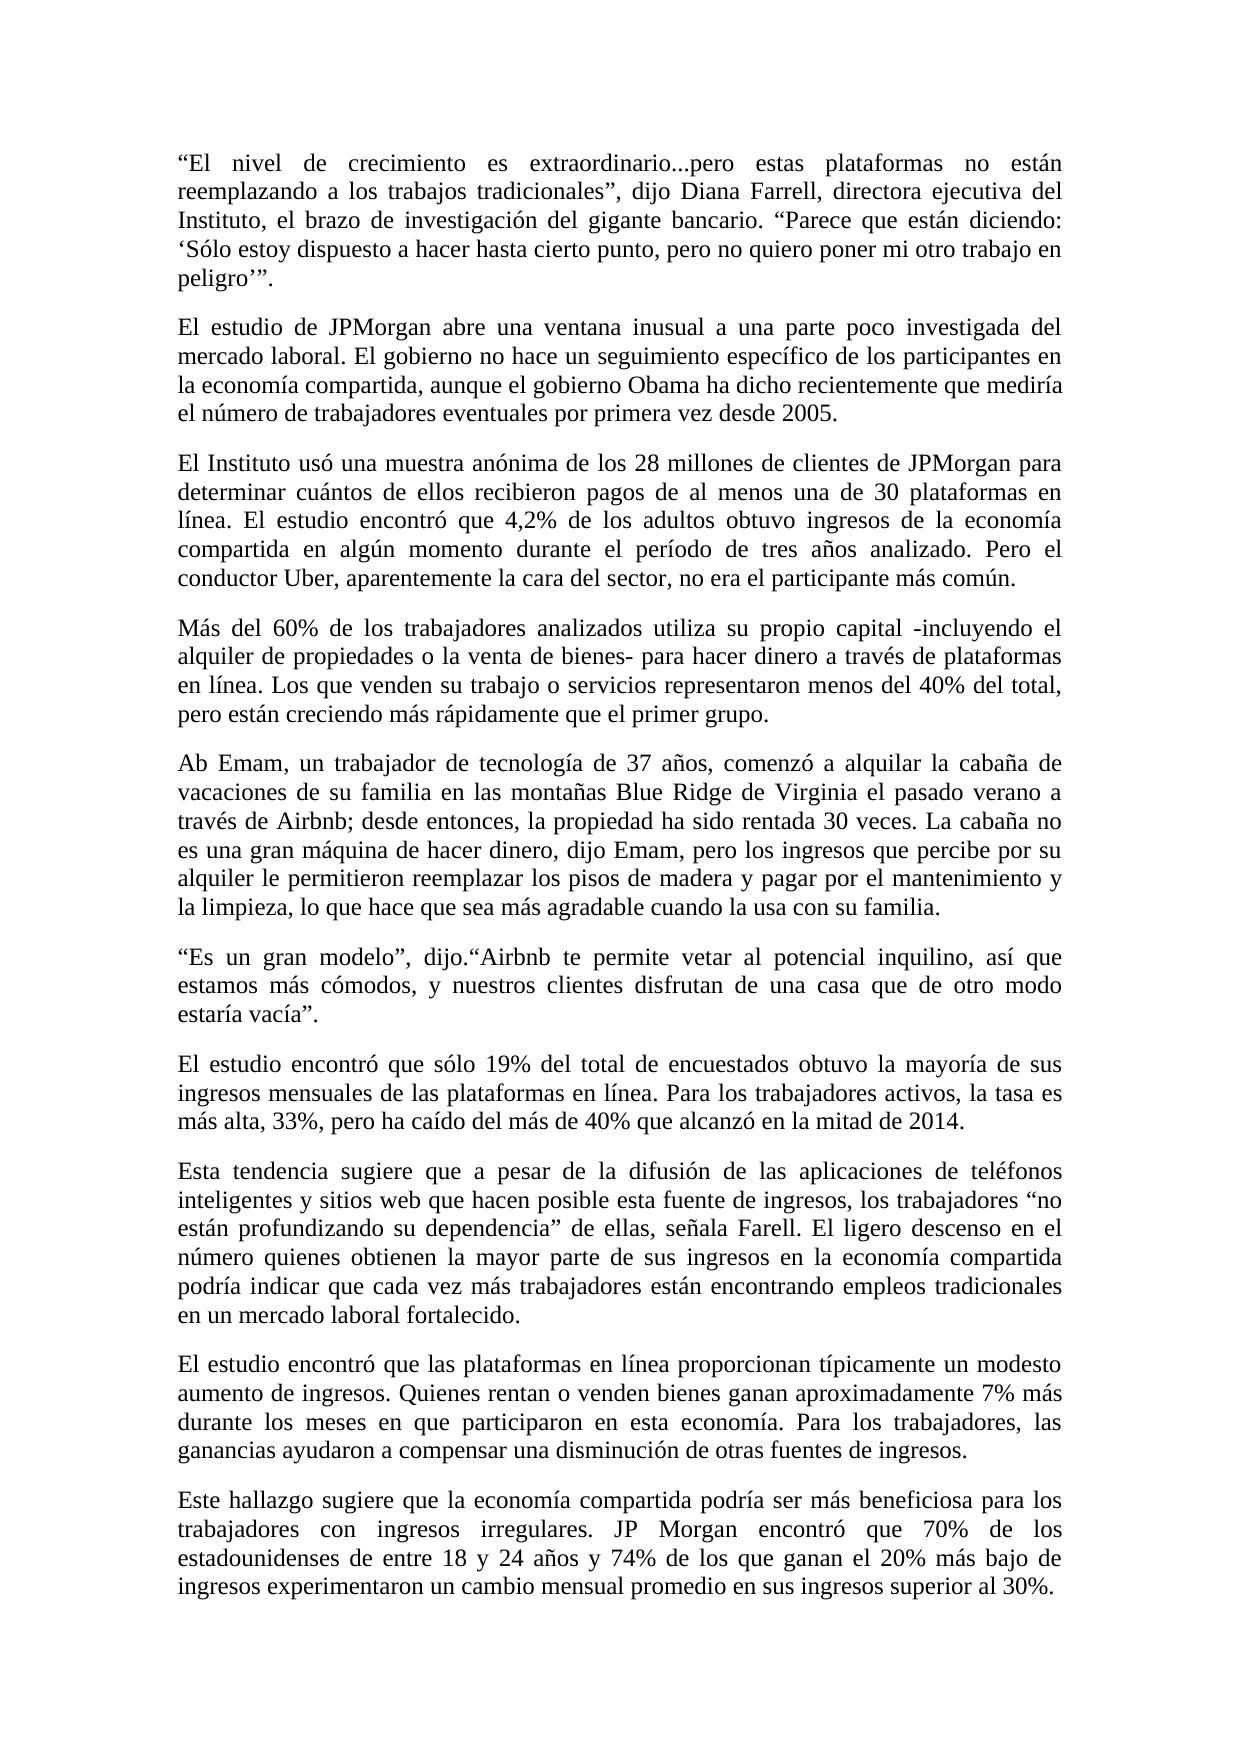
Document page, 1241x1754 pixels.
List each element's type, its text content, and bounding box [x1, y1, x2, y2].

text El estudio encontró que sólo 19% del total de encuestados obtuvo la mayoría de sus ingresos mensuales de las plataformas en línea. Para los trabajadores activos, la tasa es más alta, 33%, pero ha caído del más de 40% que alcanzó en la mitad de 2014. [177, 1049, 1063, 1135]
text Más del 60% de los trabajadores analizados utiliza su propio capital -incluyendo el alquiler de propiedades o la venta de bienes- para hacer dinero a través de plataformas en línea. Los que venden su trabajo o servicios representaron menos del 40% del total, pero están creciendo más rápidamente que el primer grupo. [177, 613, 1063, 728]
text El Instituto usó una muestra anónima de los 28 millones de clientes de JPMorgan para determinar cuántos de ellos recibieron pagos de al menos una de 30 plataformas en línea. El estudio encontró que 4,2% de los adultos obtuvo ingresos de la economía compartida en algún momento durante el período de tres años analizado. Pero el conductor Uber, aparentemente la cara del sector, no era el participante más común. [177, 448, 1063, 592]
text El estudio encontró que las plataformas en línea proporcionan típicamente un modesto aumento de ingresos. Quienes rentan o venden bienes ganan aproximadamente 7% más durante los meses en que participaron en esta economía. Para los trabajadores, las ganancias ayudaron a compensar una disminución de otras fuentes de ingresos. [177, 1349, 1063, 1464]
text El estudio de JPMorgan abre una ventana inusual a una parte poco investigada del mercado laboral. El gobierno no hace un seguimiento específico de los participantes en la economía compartida, aunque el gobierno Obama ha dicho recientemente que mediría el número de trabajadores eventuales por primera vez desde 2005. [177, 312, 1063, 427]
text Este hallazgo sugiere que la economía compartida podría ser más beneficiosa para los trabajadores con ingresos irregulares. JP Morgan encontró que 70% de los estadounidenses de entre 18 y 24 años y 74% de los que ganan el 20% más bajo de ingresos experimentaron un cambio mensual promedio en sus ingresos superior al 30%. [177, 1485, 1063, 1600]
text Ab Emam, un trabajador de tecnología de 37 años, comenzó a alquilar la cabaña de vacaciones de su familia en las montañas Blue Ridge de Virginia el pasado verano a través de Airbnb; desde entonces, la propiedad ha sido rentada 30 veces. La cabaña no es una gran máquina de hacer dinero, dijo Emam, pero los ingresos que percibe por su alquiler le permitieron reemplazar los pisos de madera y pagar por el mantenimiento y la limpieza, lo que hace que sea más agradable cuando la usa con su familia. [177, 748, 1063, 921]
text “Es un gran modelo”, dijo.“Airbnb te permite vetar al potencial inquilino, así que estamos más cómodos, y nuestros clientes disfrutan de una casa que de otro modo estaría vacía”. [177, 942, 1063, 1028]
text “El nivel de crecimiento es extraordinario...pero estas plataformas no están reemplazando a los trabajos tradicionales”, dijo Diana Farrell, directora ejecutiva del Instituto, el brazo de investigación del gigante bancario. “Parece que están diciendo: ‘Sólo estoy dispuesto a hacer hasta cierto punto, pero no quiero poner mi otro trabajo en peligro’”. [177, 148, 1063, 291]
text Esta tendencia sugiere que a pesar de la difusión de las aplicaciones de teléfonos inteligentes y sitios web que hacen posible esta fuente de ingresos, los trabajadores “no están profundizando su dependencia” de ellas, señala Farell. El ligero descenso en el número quienes obtienen la mayor parte de sus ingresos en la economía compartida podría indicar que cada vez más trabajadores están encontrando empleos tradicionales en un mercado laboral fortalecido. [177, 1156, 1063, 1328]
